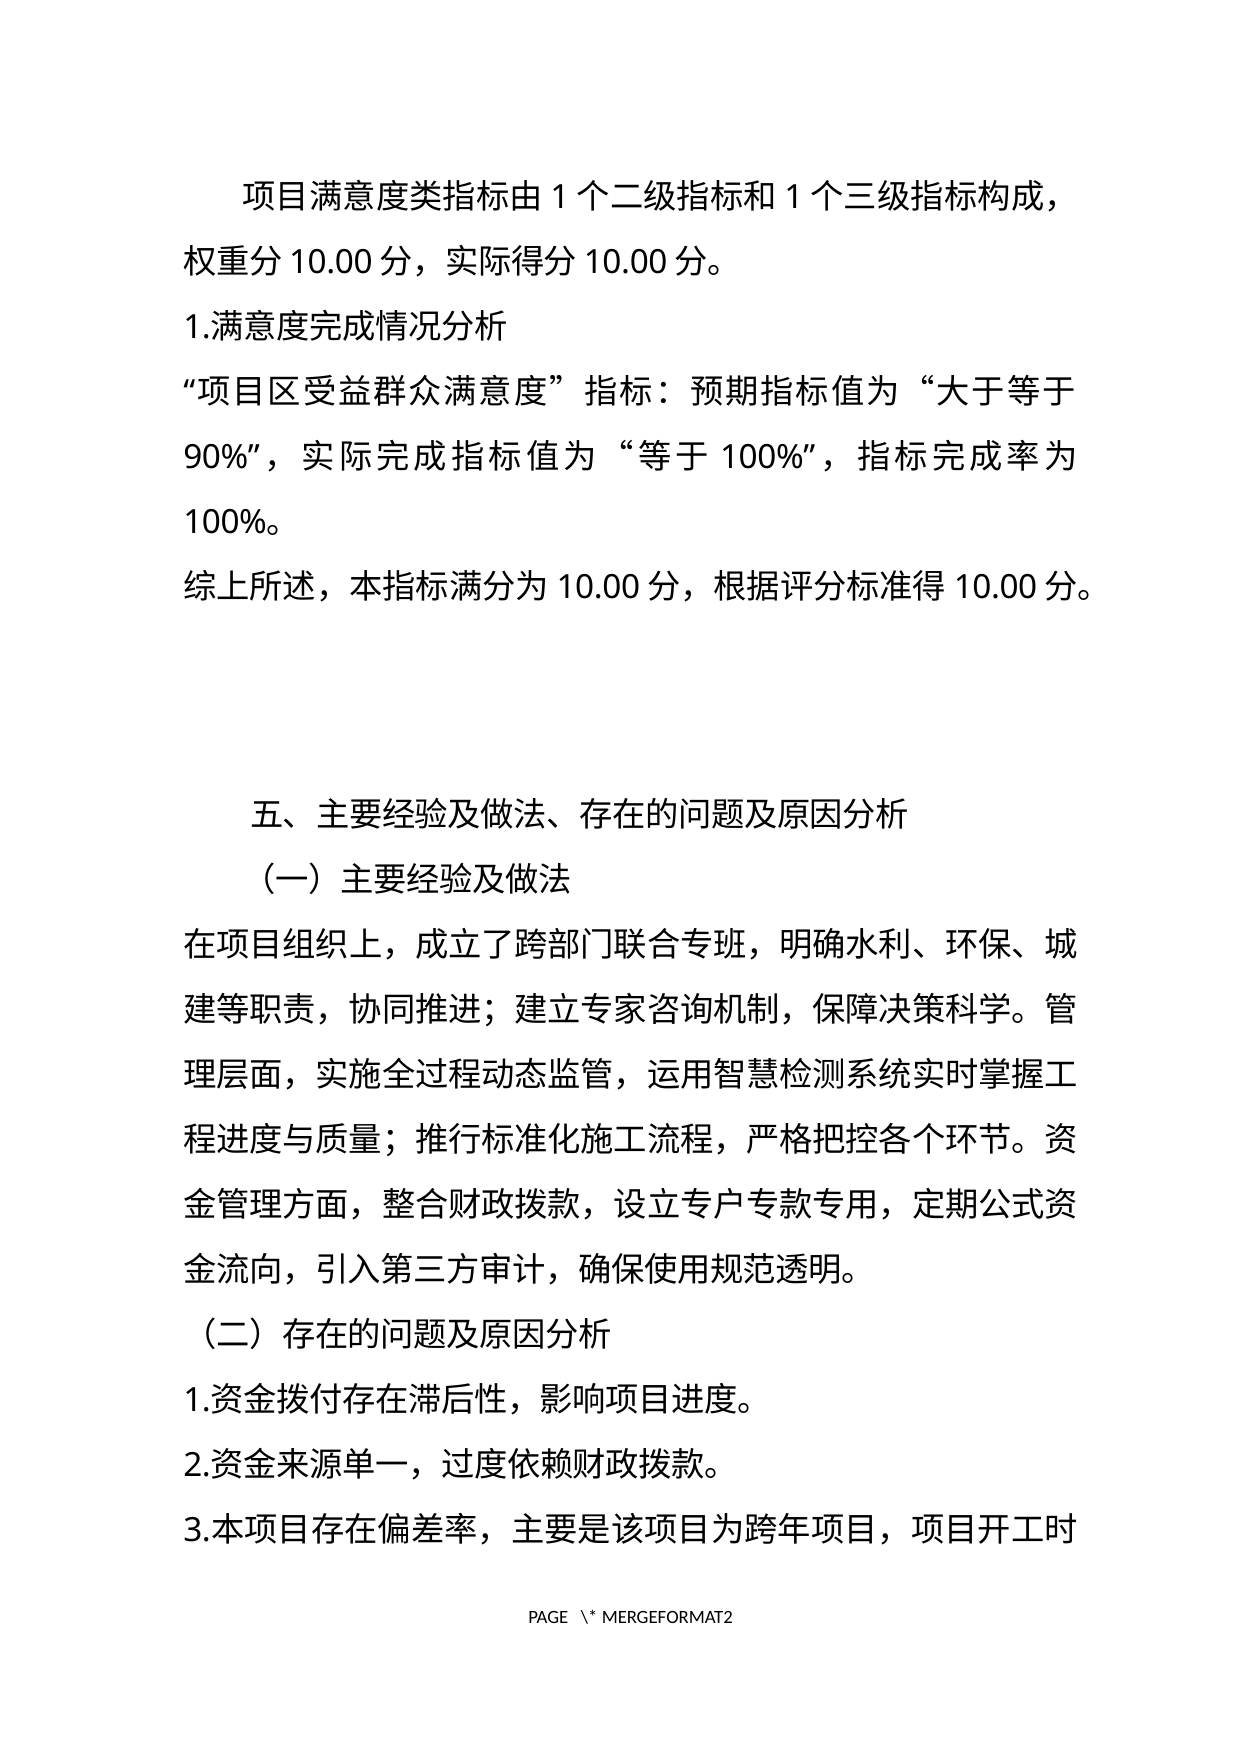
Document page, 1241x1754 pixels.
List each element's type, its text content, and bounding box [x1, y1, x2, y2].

text 项目满意度类指标由1个二级指标和1个三级指标构成，权重分10.00分，实际得分10.00分。 1.满意度完成情况分析 “项目区受益群众满意度”指标：预期指标值为“大于等于90%”，实际完成指标值为“等于100%”，指标完成率为100%。 综上所述，本指标满分为10.00分，根据评分标准得10.00分。 [183, 162, 1078, 649]
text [183, 844, 1078, 1559]
list 主要经验及做法、存在的问题及原因分析 [183, 779, 1078, 844]
